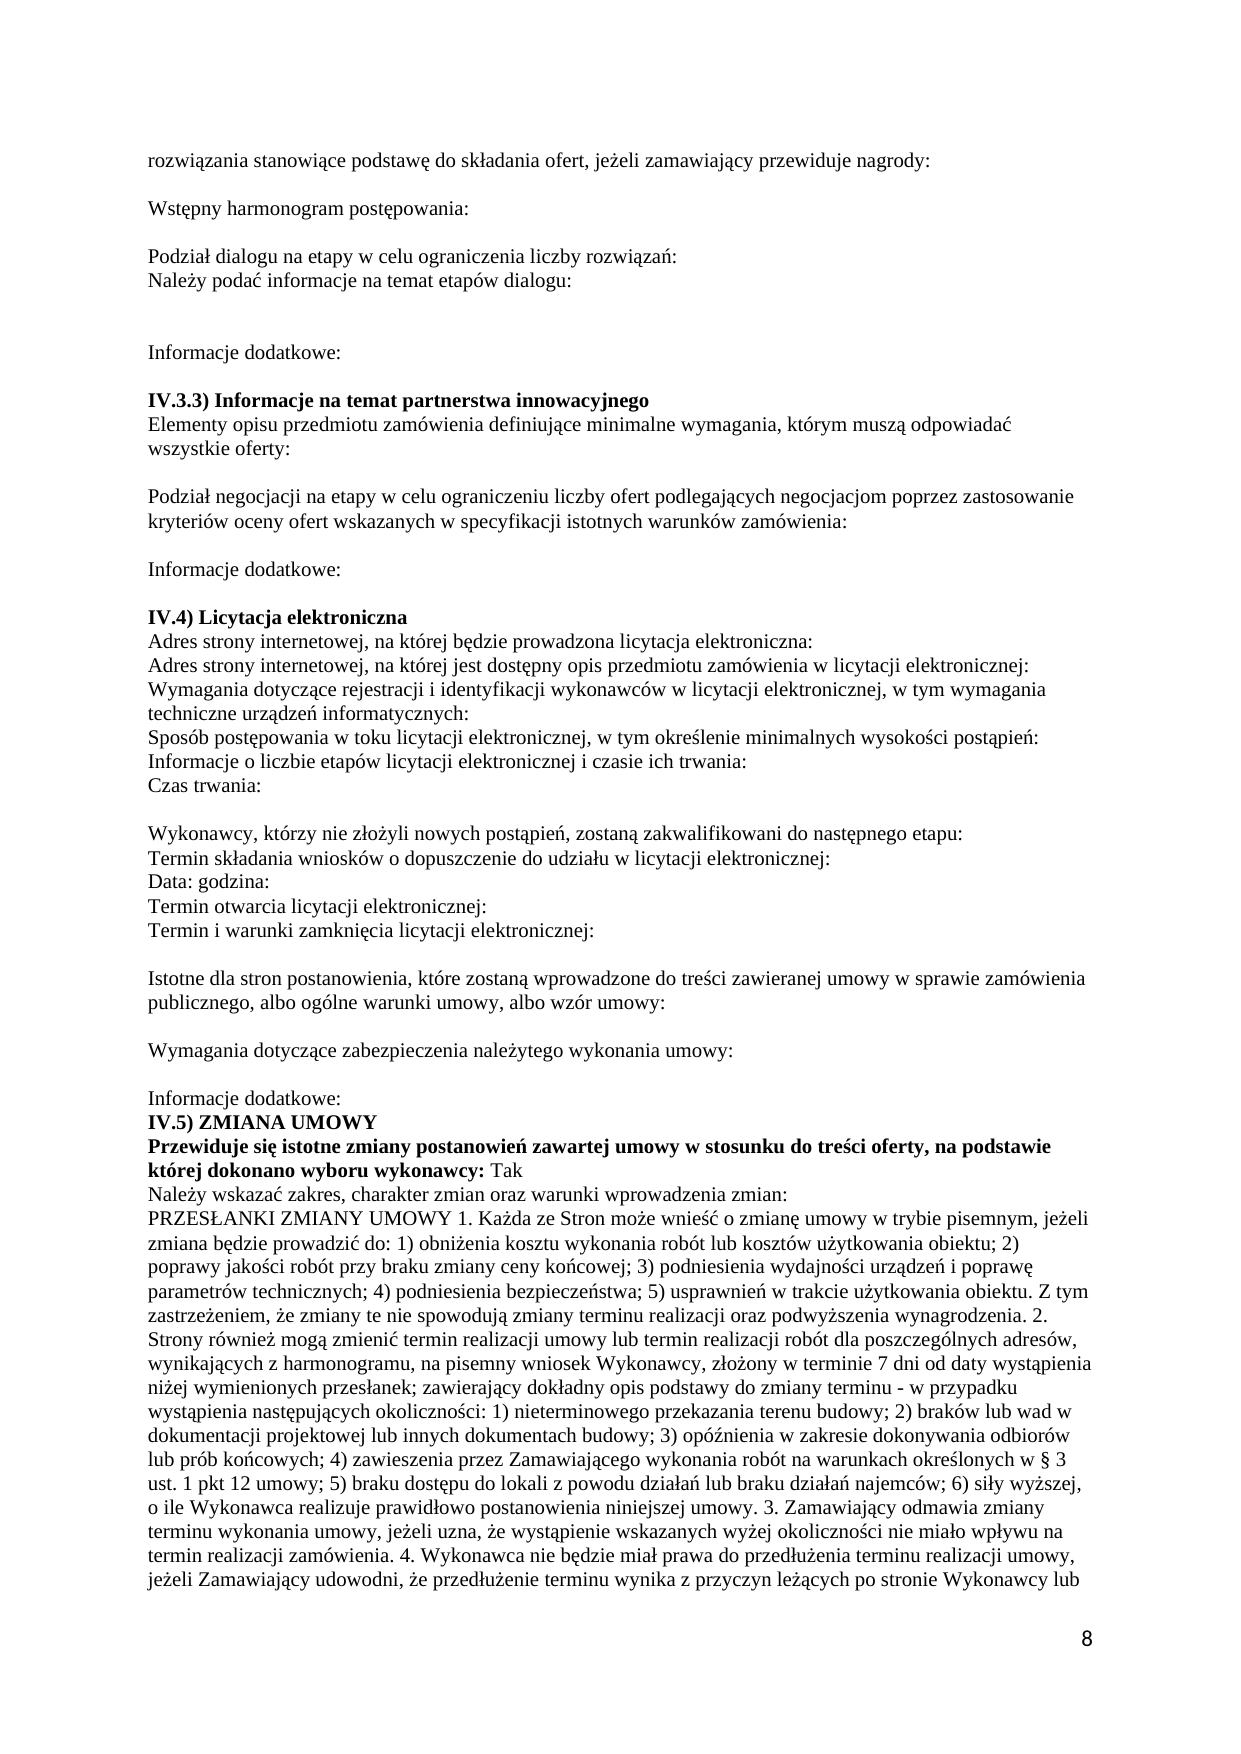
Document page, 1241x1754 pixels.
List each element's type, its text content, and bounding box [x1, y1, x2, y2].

text Termin i warunki zamknięcia licytacji elektronicznej: [148, 918, 1093, 942]
text Wymagania dotyczące zabezpieczenia należytego wykonania umowy: [148, 1014, 1093, 1062]
text Adres strony internetowej, na której jest dostępny opis przedmiotu zamówienia w licytacji elektronicznej: [148, 653, 1093, 677]
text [148, 1110, 1093, 1591]
text Istotne dla stron postanowienia, które zostaną wprowadzone do treści zawieranej umowy w sprawie zamówienia publicznego, albo ogólne warunki umowy, albo wzór umowy: [148, 942, 1093, 1014]
text Informacje o liczbie etapów licytacji elektronicznej i czasie ich trwania: [148, 749, 1093, 773]
text Informacje dodatkowe: [148, 1062, 1093, 1110]
text Termin składania wniosków o dopuszczenie do udziału w licytacji elektronicznej: Data: godzina: Termin otwarcia licytacji elektronicznej: [148, 845, 1093, 918]
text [148, 148, 1093, 653]
text Sposób postępowania w toku licytacji elektronicznej, w tym określenie minimalnych wysokości postąpień: [148, 725, 1093, 749]
text Wymagania dotyczące rejestracji i identyfikacji wykonawców w licytacji elektronicznej, w tym wymagania techniczne urządzeń informatycznych: [148, 677, 1093, 725]
text Czas trwania: Wykonawcy, którzy nie złożyli nowych postąpień, zostaną zakwalifikowani do następnego etapu: [148, 773, 1093, 845]
